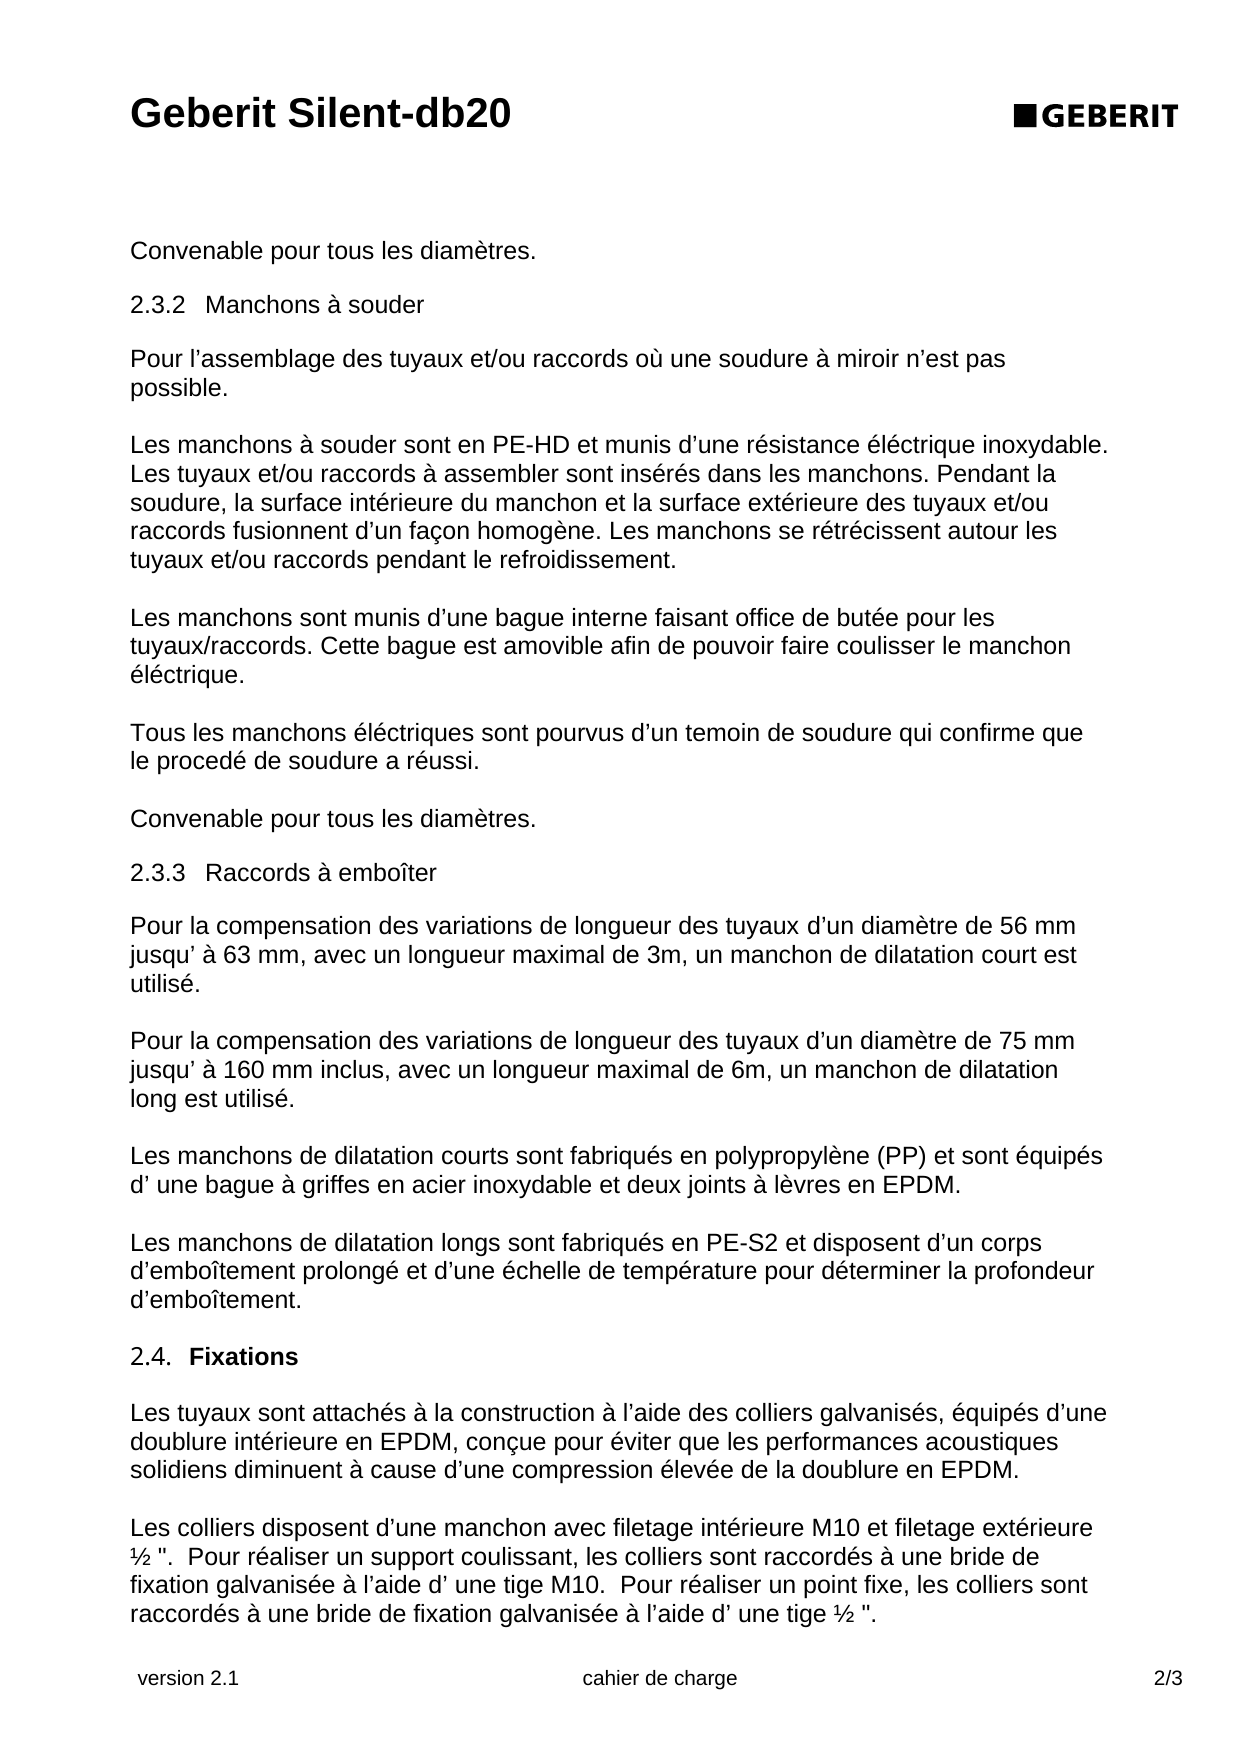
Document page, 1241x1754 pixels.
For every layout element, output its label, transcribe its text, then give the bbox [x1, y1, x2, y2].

list Tous les manchons éléctriques sont pourvus d’un temoin de soudure qui confirme que le procedé de soudure a réussi. [130, 717, 1110, 775]
list Pour la compensation des variations de longueur des tuyaux d’un diamètre de 75 mm jusqu’ à 160 mm inclus, avec un longueur maximal de 6m, un manchon de dilatation long est utilisé. [130, 1026, 1110, 1112]
list Manchons à souder [130, 290, 1110, 319]
list Pour l’assemblage des tuyaux et/ou raccords où une soudure à miroir n’est pas possible. [130, 344, 1110, 401]
list Convenable pour tous les diamètres. [130, 804, 1110, 832]
list Les colliers disposent d’une manchon avec filetage intérieure M10 et filetage extérieure ½ ". Pour réaliser un support coulissant, les colliers sont raccordés à une bride de fixation galvanisée à l’aide d’ une tige M10. Pour réaliser un point fixe, les colliers sont raccordés à une bride de fixation galvanisée à l’aide d’ une tige ½ ". [130, 1513, 1110, 1628]
list Les manchons à souder sont en PE-HD et munis d’une résistance éléctrique inoxydable. Les tuyaux et/ou raccords à assembler sont insérés dans les manchons. Pendant la soudure, la surface intérieure du manchon et la surface extérieure des tuyaux et/ou raccords fusionnent d’un façon homogène. Les manchons se rétrécissent autour les tuyaux et/ou raccords pendant le refroidissement. [130, 430, 1110, 574]
list Les manchons sont munis d’une bague interne faisant office de butée pour les tuyaux/raccords. Cette bague est amovible afin de pouvoir faire coulisser le manchon éléctrique. [130, 602, 1110, 689]
list Les tuyaux sont attachés à la construction à l’aide des colliers galvanisés, équipés d’une doublure intérieure en EPDM, conçue pour éviter que les performances acoustiques solidiens diminuent à cause d’une compression élevée de la doublure en EPDM. [130, 1398, 1110, 1484]
list Les manchons de dilatation longs sont fabriqués en PE-S2 et disposent d’un corps d’emboîtement prolongé et d’une échelle de température pour déterminer la profondeur d’emboîtement. [130, 1227, 1110, 1314]
list Les manchons de dilatation courts sont fabriqués en polypropylène (PP) et sont équipés d’ une bague à griffes en acier inoxydable et deux joints à lèvres en EPDM. [130, 1141, 1110, 1199]
subtitle Fixations [130, 1339, 1110, 1373]
picture [1013, 103, 1179, 128]
list Convenable pour tous les diamètres. [130, 236, 1110, 265]
list Pour la compensation des variations de longueur des tuyaux d’un diamètre de 56 mm jusqu’ à 63 mm, avec un longueur maximal de 3m, un manchon de dilatation court est utilisé. [130, 911, 1110, 997]
list Raccords à emboîter [130, 857, 1110, 886]
